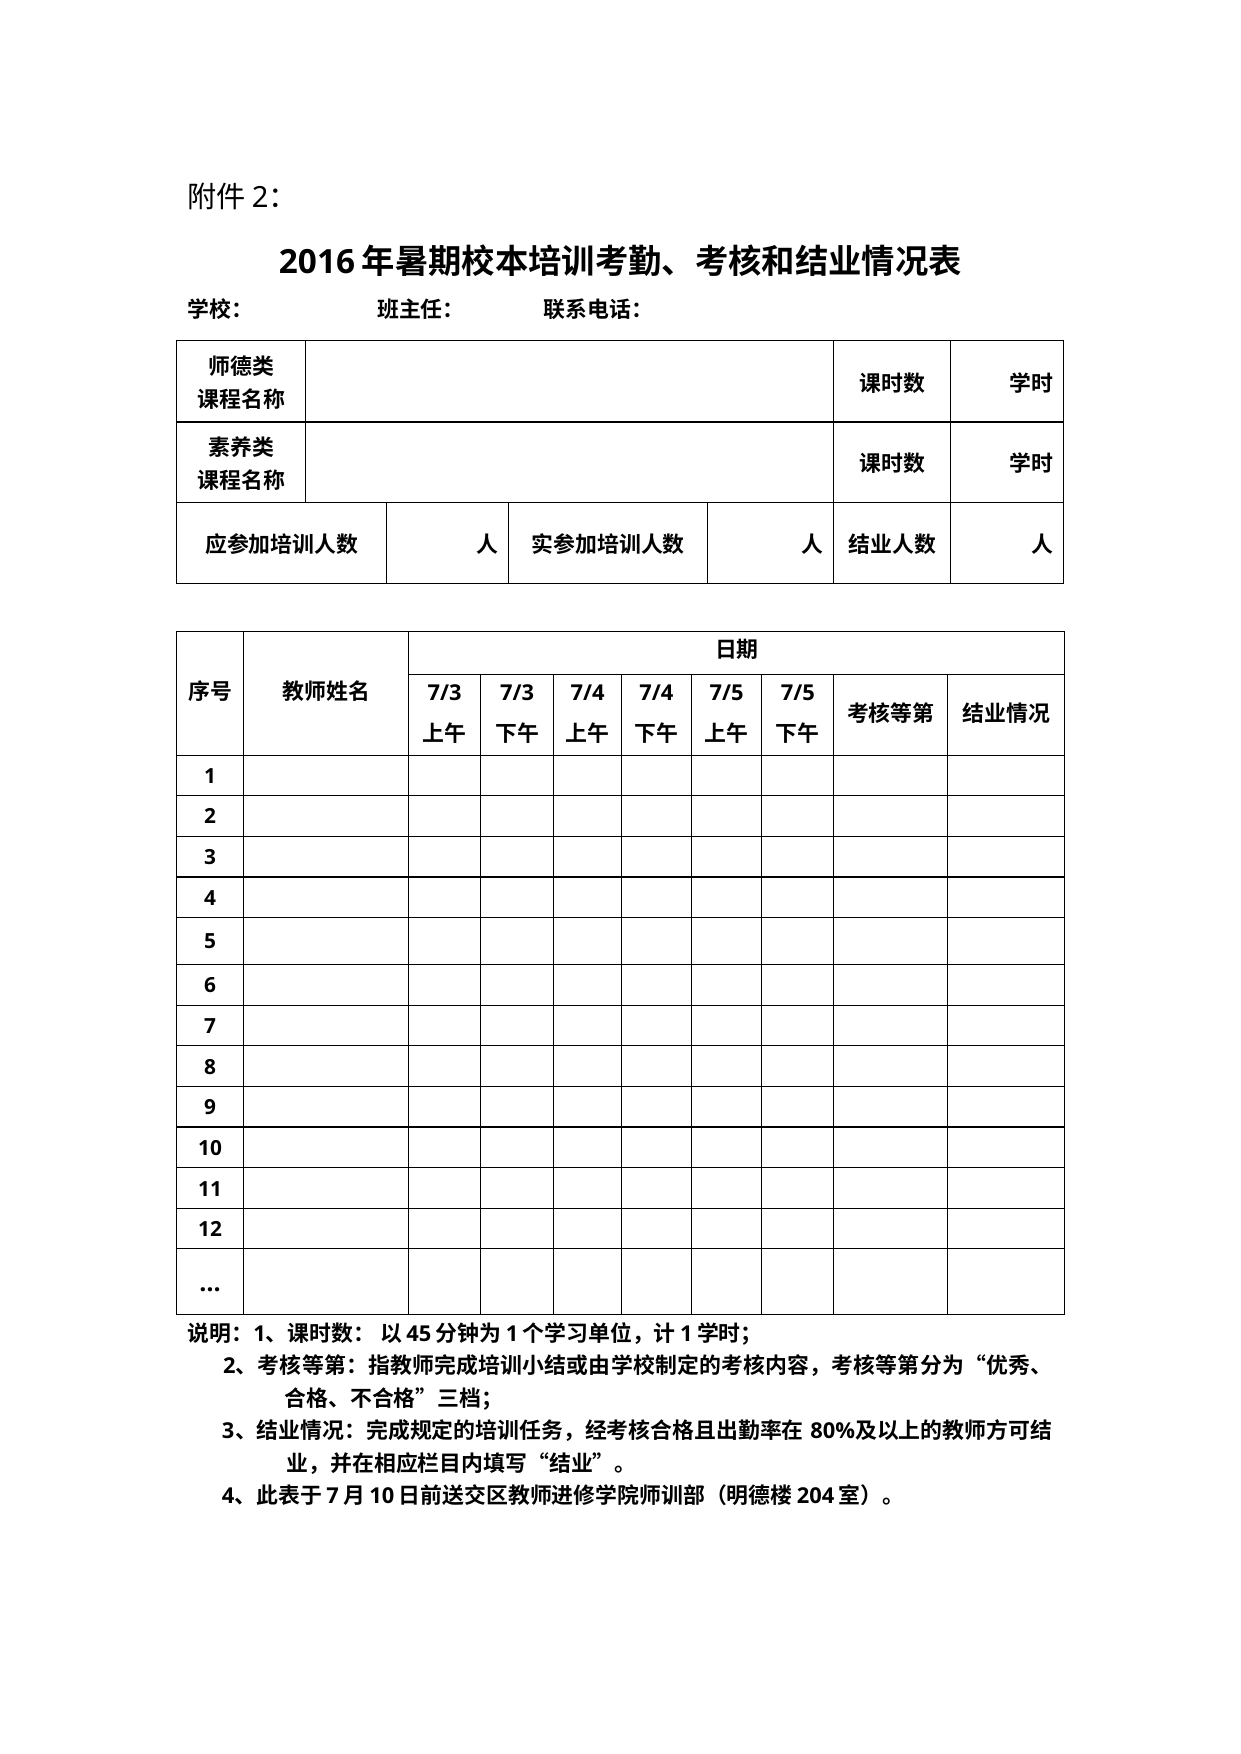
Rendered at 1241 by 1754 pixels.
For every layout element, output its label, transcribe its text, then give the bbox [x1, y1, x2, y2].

table_cell [244, 1046, 408, 1086]
table_cell 1 [177, 756, 243, 795]
table_cell [834, 918, 947, 964]
table_cell [622, 1209, 691, 1248]
table_cell [481, 1249, 553, 1314]
table_cell [948, 1087, 1064, 1126]
table_cell [834, 1209, 947, 1248]
table_cell [762, 878, 833, 917]
table_cell [554, 796, 621, 836]
table_cell [948, 1249, 1064, 1314]
text 附件2： [187, 162, 1053, 227]
table_cell [481, 796, 553, 836]
table_cell [244, 965, 408, 1004]
table_cell [622, 918, 691, 964]
table_cell [244, 1168, 408, 1208]
table_cell [762, 918, 833, 964]
table_cell 4 [177, 878, 243, 917]
text 3、结业情况：完成规定的培训任务，经考核合格且出勤率在80%及以上的教师方可结业，并在相应栏目内填写“结业”。 [187, 1413, 1053, 1478]
table_cell [762, 837, 833, 876]
table_cell [554, 1006, 621, 1045]
table_cell [409, 1006, 480, 1045]
table_cell [692, 918, 761, 964]
table_cell [692, 1209, 761, 1248]
table_cell 人 [708, 503, 833, 583]
table_cell [244, 1209, 408, 1248]
table_cell [409, 796, 480, 836]
table_cell [554, 965, 621, 1004]
table_header 课时数 [834, 341, 950, 421]
table_cell [409, 965, 480, 1004]
table_cell [834, 1249, 947, 1314]
table_cell [622, 1249, 691, 1314]
table_cell [948, 965, 1064, 1004]
table_cell [692, 756, 761, 795]
table_cell 应参加培训人数 [177, 503, 386, 583]
table_cell [834, 965, 947, 1004]
table_cell [692, 837, 761, 876]
table_cell [834, 837, 947, 876]
table_cell [692, 1087, 761, 1126]
table_cell [762, 1046, 833, 1086]
text 学校： 班主任： 联系电话： [187, 292, 1053, 324]
table_cell [481, 1046, 553, 1086]
table_header 师德类 课程名称 [177, 341, 305, 421]
table_cell [834, 796, 947, 836]
table_cell [762, 1249, 833, 1314]
table_cell [244, 1128, 408, 1167]
text 4、此表于7月10日前送交区教师进修学院师训部（明德楼204室）。 [187, 1478, 1053, 1510]
table_cell [834, 1168, 947, 1208]
table_cell [409, 1128, 480, 1167]
table_cell [762, 1128, 833, 1167]
text 2016年暑期校本培训考勤、考核和结业情况表 [187, 227, 1053, 292]
table_cell [834, 1128, 947, 1167]
table_cell 人 [387, 503, 508, 583]
table_cell [622, 1046, 691, 1086]
table_cell 考核等第 [834, 675, 947, 754]
table_cell [692, 1046, 761, 1086]
table_cell [762, 1006, 833, 1045]
table_cell [554, 1128, 621, 1167]
table_cell [409, 1249, 480, 1314]
table_cell [409, 1209, 480, 1248]
table_cell [948, 837, 1064, 876]
table_cell [834, 756, 947, 795]
table_cell 实参加培训人数 [509, 503, 707, 583]
table_cell [834, 1046, 947, 1086]
table_cell 10 [177, 1128, 243, 1167]
table_cell [409, 756, 480, 795]
table_cell [948, 1209, 1064, 1248]
table_cell [481, 1168, 553, 1208]
table_header 教师姓名 [244, 632, 408, 754]
table_cell [948, 796, 1064, 836]
table_cell [481, 1006, 553, 1045]
table_cell [622, 756, 691, 795]
table_cell [481, 1209, 553, 1248]
table_cell 2 [177, 796, 243, 836]
table_cell 7/3下午 [481, 675, 553, 754]
table_cell … [177, 1249, 243, 1314]
table_cell [554, 1046, 621, 1086]
table_cell [554, 1087, 621, 1126]
table_cell [554, 918, 621, 964]
table_cell 7/4下午 [622, 675, 691, 754]
table_cell 学时 [951, 423, 1063, 502]
table_cell [692, 1249, 761, 1314]
table_cell 素养类 课程名称 [177, 423, 305, 502]
table_cell [622, 878, 691, 917]
table_cell [409, 918, 480, 964]
table_cell [762, 1168, 833, 1208]
table_cell [762, 1209, 833, 1248]
table_cell 课时数 [834, 423, 950, 502]
table_cell [244, 1087, 408, 1126]
table_cell [554, 1168, 621, 1208]
table_header 序号 [177, 632, 243, 754]
table_cell 7 [177, 1006, 243, 1045]
table_cell [481, 1128, 553, 1167]
table_cell [692, 1128, 761, 1167]
table_cell [481, 1087, 553, 1126]
text 说明：1、课时数： 以45分钟为1个学习单位，计1学时； [187, 1315, 1053, 1348]
table_cell [409, 1087, 480, 1126]
table_cell [762, 756, 833, 795]
table_cell [622, 837, 691, 876]
table_cell [692, 1168, 761, 1208]
table_cell [622, 1087, 691, 1126]
table_header 日期 [409, 632, 1064, 674]
table_cell [244, 918, 408, 964]
table_cell [834, 878, 947, 917]
table_header [306, 341, 833, 421]
table_cell [244, 756, 408, 795]
table_cell [948, 1006, 1064, 1045]
table_cell 7/5下午 [762, 675, 833, 754]
table_header 学时 [951, 341, 1063, 421]
table_cell [554, 1209, 621, 1248]
table_cell [762, 796, 833, 836]
text 2、考核等第：指教师完成培训小结或由学校制定的考核内容，考核等第分为“优秀、合格、不合格”三档； [187, 1348, 1053, 1413]
table_cell [306, 423, 833, 502]
table_cell [622, 1006, 691, 1045]
table_cell [762, 1087, 833, 1126]
table_cell [409, 837, 480, 876]
table_cell [692, 1006, 761, 1045]
table_cell [554, 756, 621, 795]
table_cell [622, 1168, 691, 1208]
table_cell [692, 796, 761, 836]
table_cell 5 [177, 918, 243, 964]
table_cell 12 [177, 1209, 243, 1248]
table_cell 结业人数 [834, 503, 950, 583]
table_cell 7/3上午 [409, 675, 480, 754]
table_cell [622, 965, 691, 1004]
table_cell [834, 1006, 947, 1045]
table_cell [948, 1168, 1064, 1208]
table_cell [554, 1249, 621, 1314]
table_cell [948, 1046, 1064, 1086]
table_cell 3 [177, 837, 243, 876]
table_cell [244, 837, 408, 876]
table_cell [622, 796, 691, 836]
table_cell [692, 965, 761, 1004]
table_cell 6 [177, 965, 243, 1004]
table_cell [948, 756, 1064, 795]
table_cell [481, 837, 553, 876]
table_cell [692, 878, 761, 917]
table_cell [481, 918, 553, 964]
table_cell 7/4上午 [554, 675, 621, 754]
table_cell [409, 1168, 480, 1208]
table_cell [948, 918, 1064, 964]
table_cell [409, 1046, 480, 1086]
table_cell 11 [177, 1168, 243, 1208]
table_cell [554, 837, 621, 876]
table_cell 人 [951, 503, 1063, 583]
table_cell [244, 796, 408, 836]
table_cell [762, 965, 833, 1004]
table_cell [244, 878, 408, 917]
table_cell [948, 1128, 1064, 1167]
table_cell 7/5上午 [692, 675, 761, 754]
table_cell [948, 878, 1064, 917]
table_cell [244, 1006, 408, 1045]
table_cell 8 [177, 1046, 243, 1086]
table_cell [834, 1087, 947, 1126]
table_cell 9 [177, 1087, 243, 1126]
table_cell [481, 965, 553, 1004]
table_cell [481, 756, 553, 795]
table_cell [554, 878, 621, 917]
table_cell [409, 878, 480, 917]
table_cell [481, 878, 553, 917]
table_cell 结业情况 [948, 675, 1064, 754]
table_cell [622, 1128, 691, 1167]
table_cell [244, 1249, 408, 1314]
